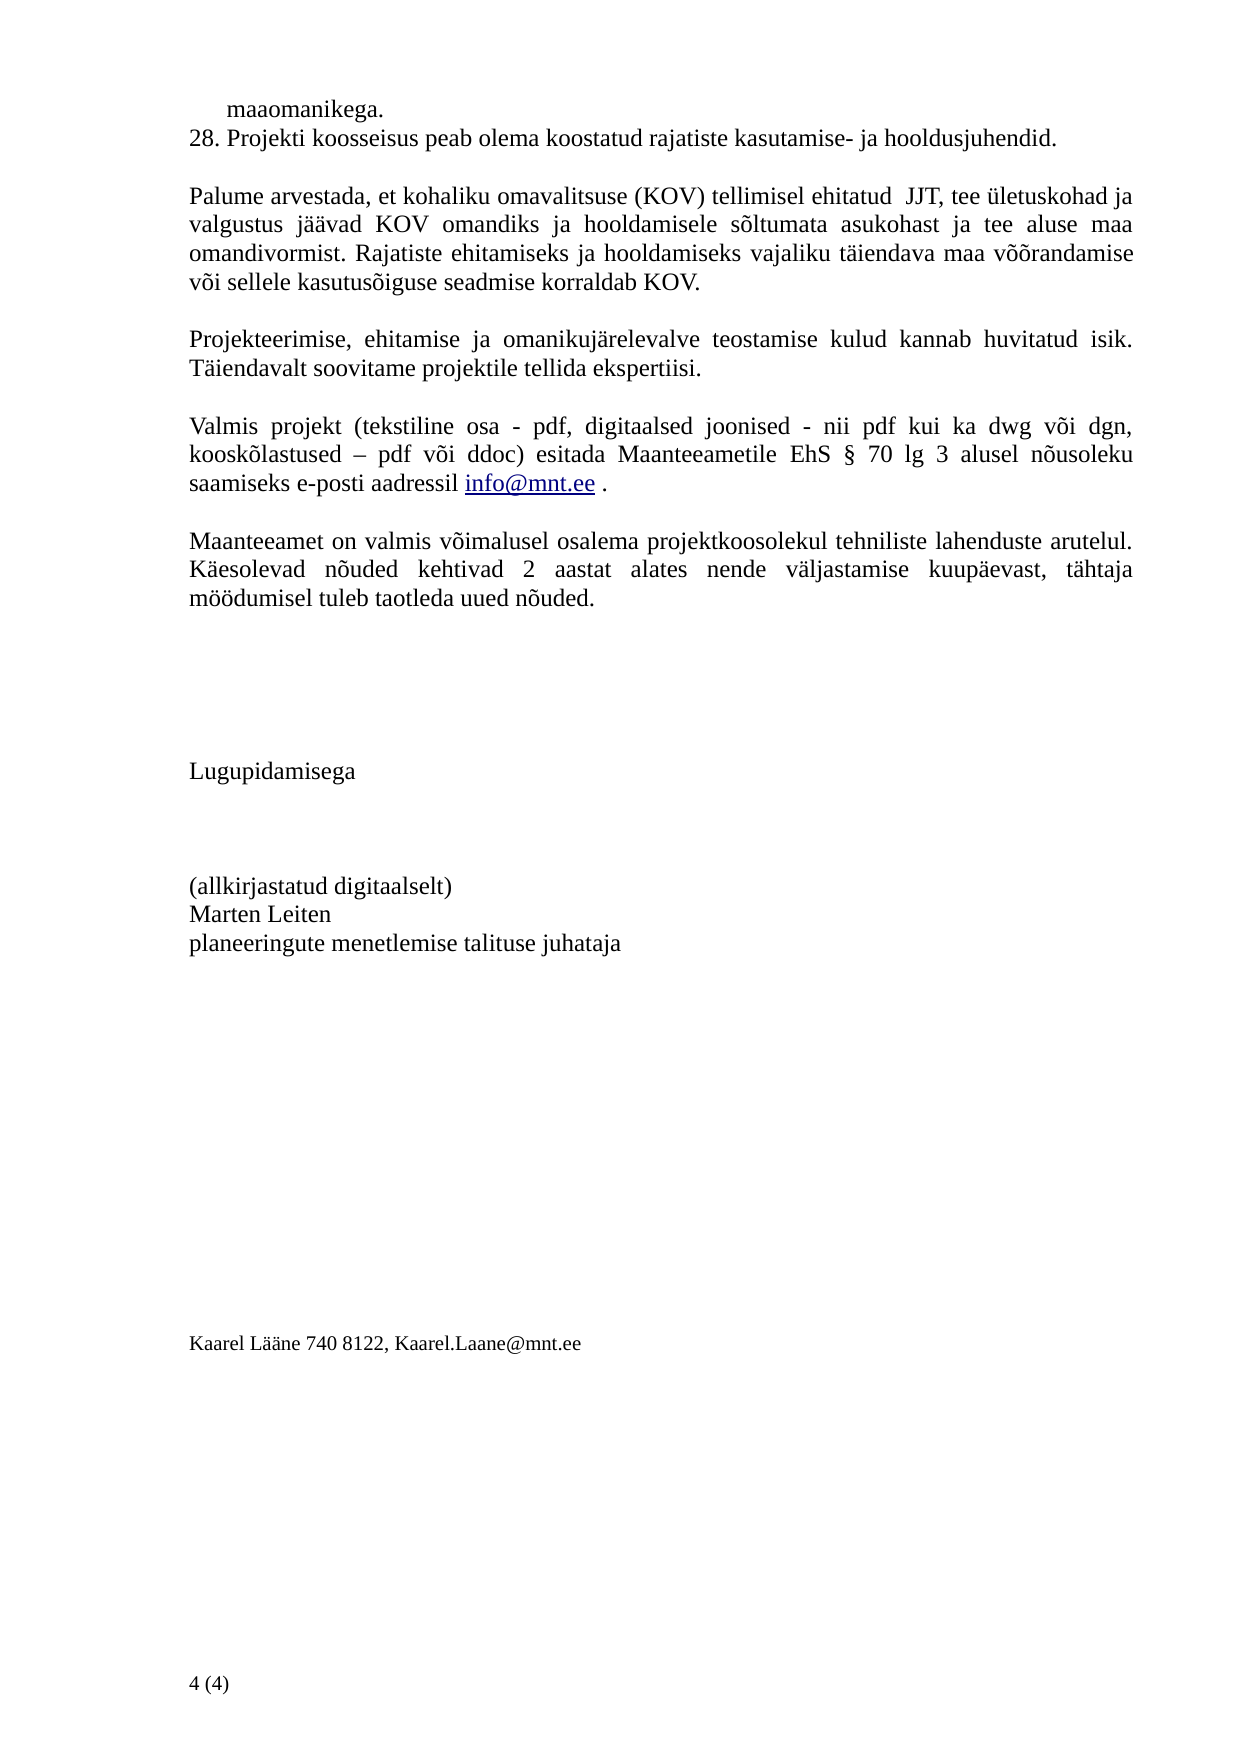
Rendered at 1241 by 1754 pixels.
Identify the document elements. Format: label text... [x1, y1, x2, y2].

text Projekteerimise, ehitamise ja omanikujärelevalve teostamise kulud kannab huvitatud isik. Täiendavalt soovitame projektile tellida ekspertiisi. [189, 324, 1134, 382]
text Valmis projekt (tekstiline osa - pdf, digitaalsed joonised - nii pdf kui ka dwg või dgn, kooskõlastused – pdf või ddoc) esitada Maanteeametile EhS § 70 lg 3 alusel nõusoleku saamiseks e-posti aadressil info@mnt.ee . [189, 411, 1134, 497]
text Kaarel Lääne 740 8122, Kaarel.Laane@mnt.ee [189, 1331, 1134, 1355]
text planeeringute menetlemise talituse juhataja [189, 928, 1134, 957]
text (allkirjastatud digitaalselt) [189, 871, 1134, 899]
list Projekti koosseisus peab olema koostatud rajatiste kasutamise- ja hooldusjuhendid. [189, 123, 1134, 152]
text Palume arvestada, et kohaliku omavalitsuse (KOV) tellimisel ehitatud JJT, tee ületuskohad ja valgustus jäävad KOV omandiks ja hooldamisele sõltumata asukohast ja tee aluse maa omandivormist. Rajatiste ehitamiseks ja hooldamiseks vajaliku täiendava maa võõrandamise või sellele kasutusõiguse seadmise korraldab KOV. [189, 181, 1134, 296]
text Lugupidamisega [189, 756, 1134, 784]
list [189, 94, 1134, 123]
text Marten Leiten [189, 899, 1134, 928]
text Maanteeamet on valmis võimalusel osalema projektkoosolekul tehniliste lahenduste arutelul. Käesolevad nõuded kehtivad 2 aastat alates nende väljastamise kuupäevast, tähtaja möödumisel tuleb taotleda uued nõuded. [189, 526, 1134, 612]
